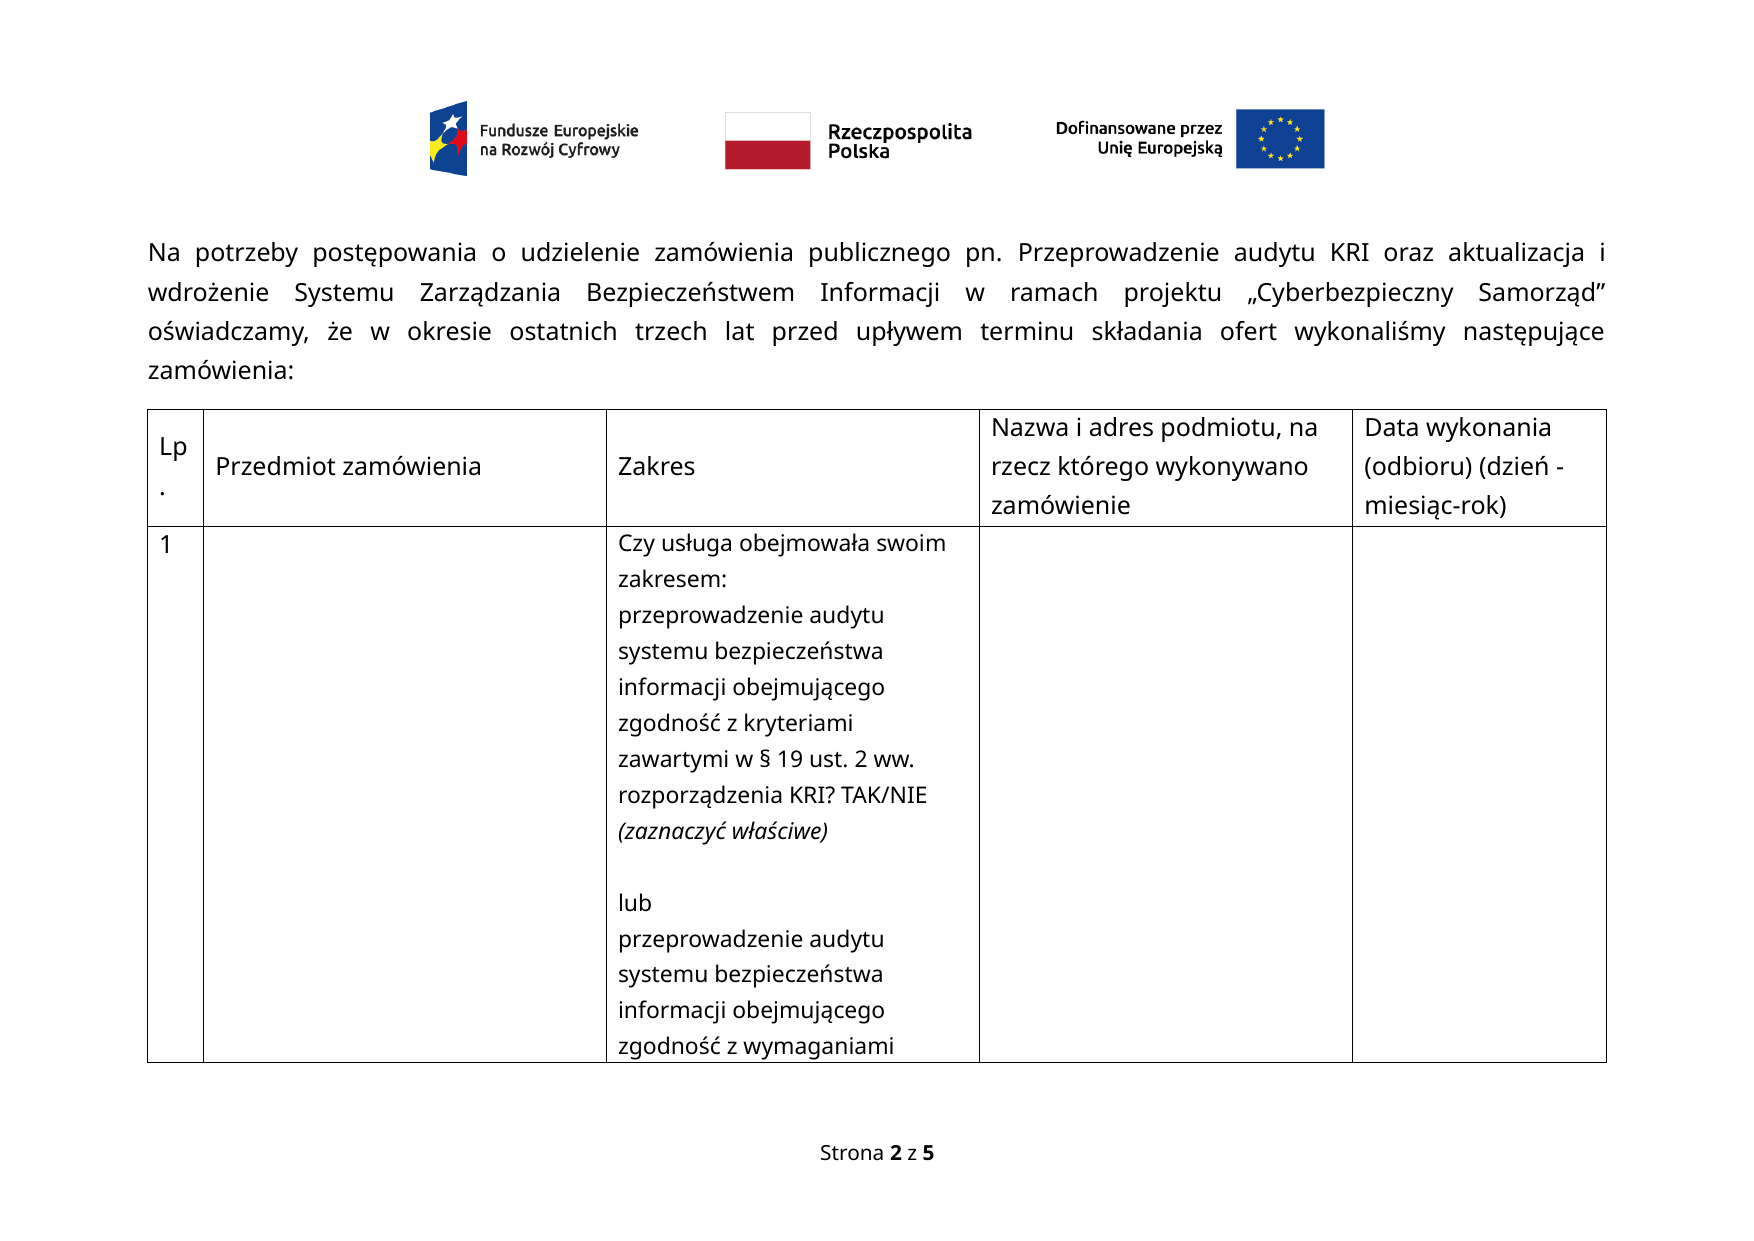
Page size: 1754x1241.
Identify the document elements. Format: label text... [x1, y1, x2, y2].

table_header Zakres [607, 410, 979, 526]
table_header Przedmiot zamówienia [204, 410, 606, 526]
table_header Lp. [148, 410, 203, 526]
table_cell [980, 527, 1352, 1062]
table_cell 1 [148, 527, 203, 1062]
table_cell [1353, 527, 1606, 1062]
table_header Nazwa i adres podmiotu, na rzecz którego wykonywano zamówienie [980, 410, 1352, 526]
text Na potrzeby postępowania o udzielenie zamówienia publicznego pn. Przeprowadzenie audytu KRI oraz aktualizacja i wdrożenie Systemu Zarządzania Bezpieczeństwem Informacji w ramach projektu „Cyberbezpieczny Samorząd” oświadczamy, że w okresie ostatnich trzech lat przed upływem terminu składania ofert wykonaliśmy następujące zamówienia: [148, 235, 1606, 387]
table_header Data wykonania (odbioru) (dzień -miesiąc-rok) [1353, 410, 1606, 526]
table_cell [204, 527, 606, 1062]
picture [404, 73, 1350, 201]
